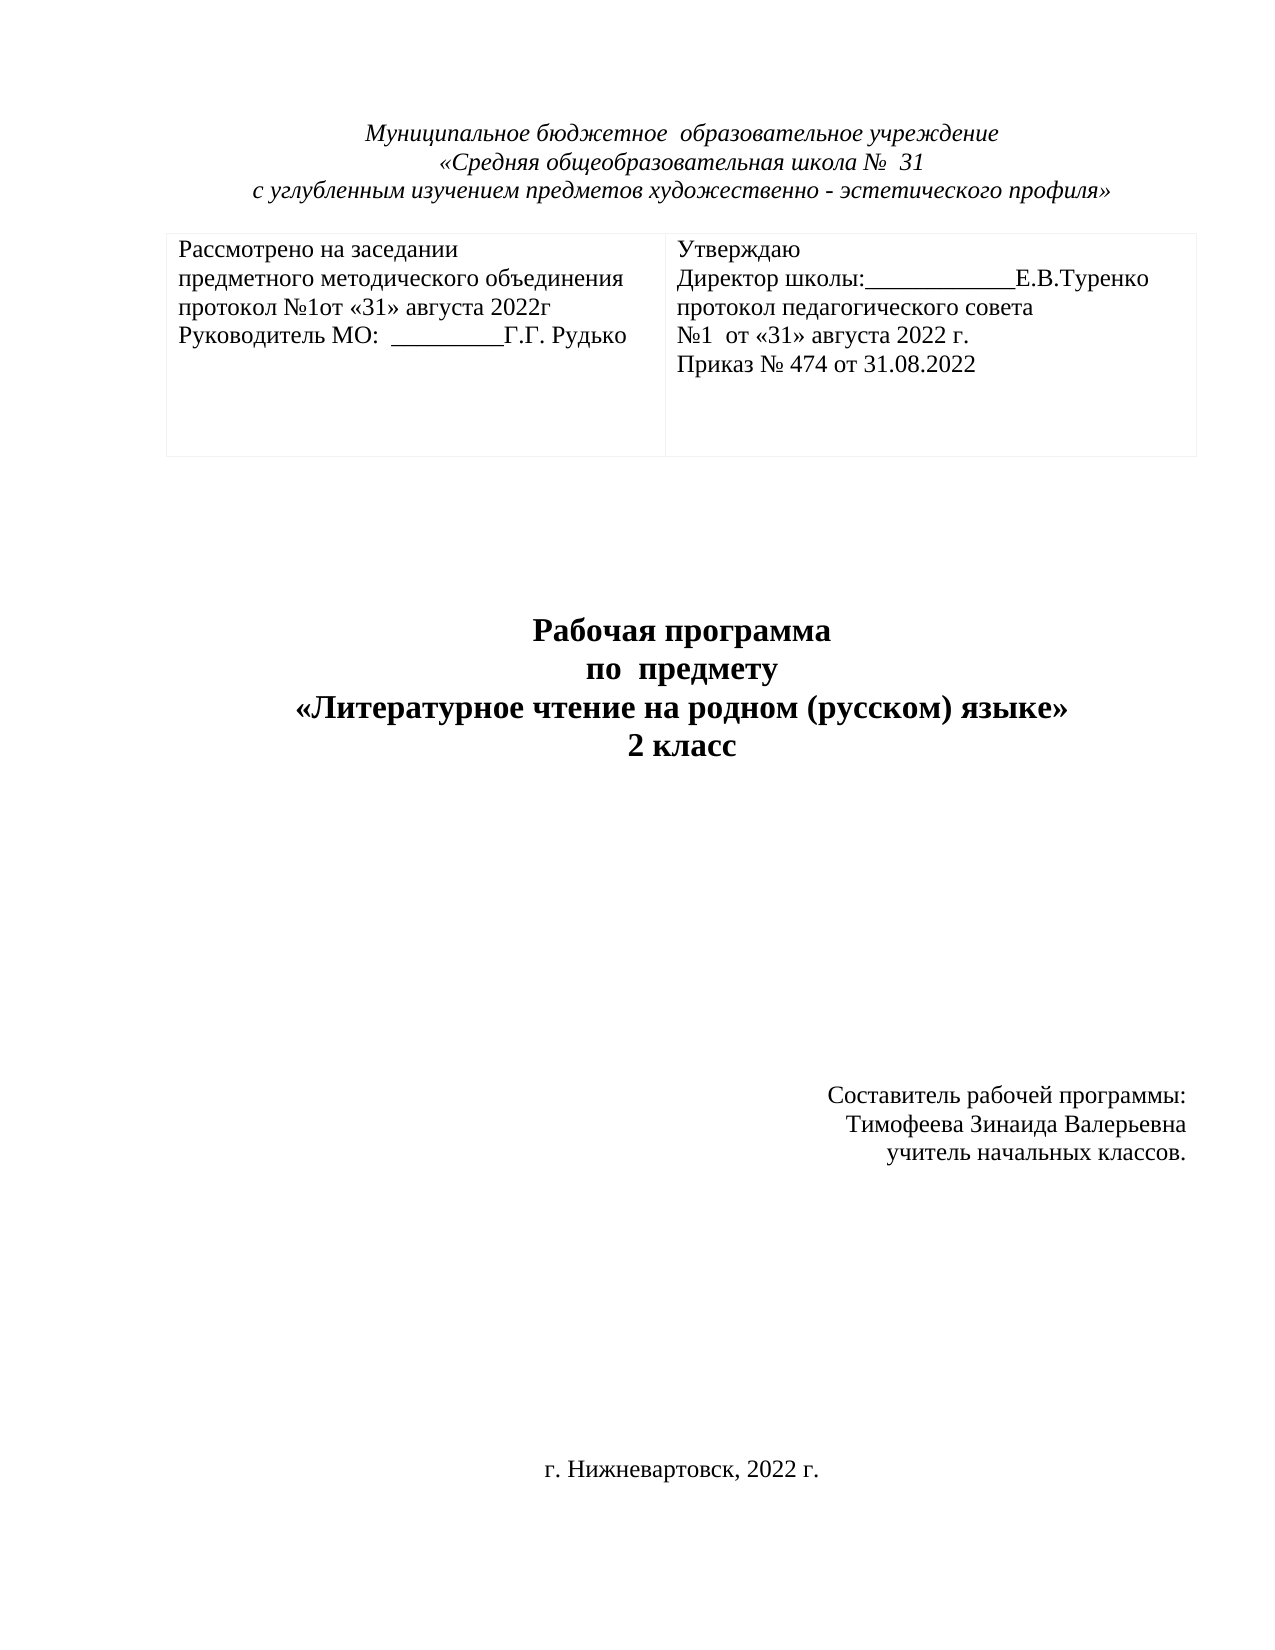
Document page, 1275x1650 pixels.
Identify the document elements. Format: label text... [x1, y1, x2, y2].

text по предмету [177, 649, 1186, 687]
text с углубленным изучением предметов художественно - эстетического профиля» [177, 176, 1186, 204]
text 2 класс [177, 725, 1186, 764]
table_header Утверждаю Директор школы:____________Е.В.Туренко протокол педагогического совета №1 от «31» августа 2022 г. Приказ № 474 от 31.08.2022 [666, 234, 1196, 456]
table_header Рассмотрено на заседании предметного методического объединения протокол №1от «31» августа 2022г Руководитель МО: _________Г.Г. Рудько [167, 234, 665, 456]
text г. Нижневартовск, 2022 г. [177, 1454, 1186, 1482]
text Тимофеева Зинаида Валерьевна [177, 1109, 1186, 1137]
text «Литературное чтение на родном (русском) языке» [177, 687, 1186, 725]
text учитель начальных классов. [177, 1137, 1186, 1166]
text Муниципальное бюджетное образовательное учреждение [177, 118, 1186, 147]
text Составитель рабочей программы: [694, 1080, 1186, 1109]
text Рабочая программа [177, 610, 1186, 649]
text «Средняя общеобразовательная школа № 31 [177, 147, 1186, 176]
